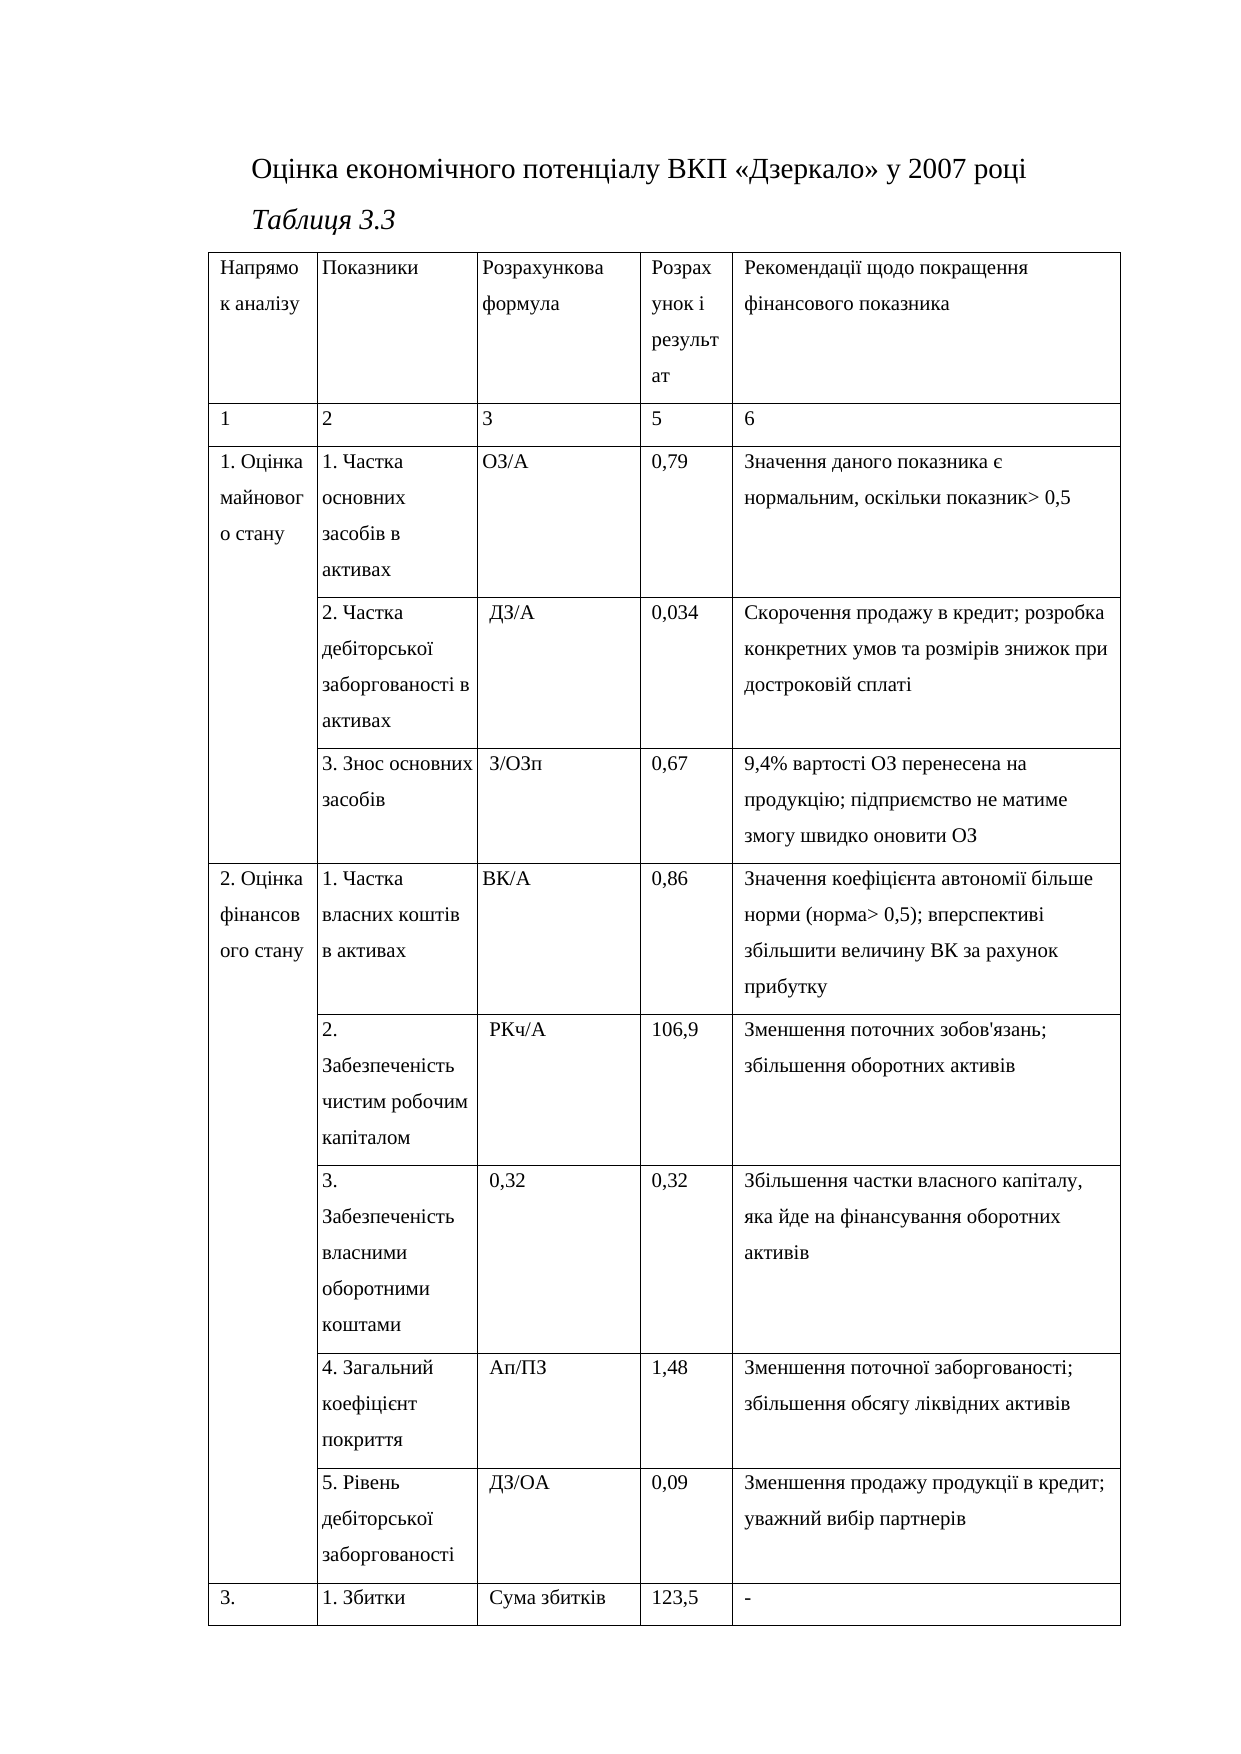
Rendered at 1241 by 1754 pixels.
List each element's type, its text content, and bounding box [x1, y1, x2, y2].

table_header Показники [318, 253, 477, 403]
table_cell ОЗ/А [478, 447, 640, 597]
table_cell 6 [733, 404, 1120, 446]
table_cell 0,86 [641, 864, 732, 1014]
table_cell - [733, 1584, 1120, 1625]
table_cell 5 [641, 404, 732, 446]
table_cell 1 [209, 404, 317, 446]
table_cell ДЗ/А [478, 598, 640, 748]
table_cell 3. Забезпеченість власними оборотними коштами [318, 1166, 477, 1352]
table_header Розрахунок і результат [641, 253, 732, 403]
table_cell 4. Загальний коефіцієнт покриття [318, 1354, 477, 1467]
table_cell 106,9 [641, 1015, 732, 1165]
table_cell 0,32 [478, 1166, 640, 1352]
table_cell Зменшення продажу продукції в кредит; уважний вибір партнерів [733, 1469, 1120, 1582]
table_cell Значення даного показника є нормальним, оскільки показник> 0,5 [733, 447, 1120, 597]
table_cell 3 [478, 404, 640, 446]
table_cell 1. Частка власних коштів в активах [318, 864, 477, 1014]
table_cell 1. Частка основних засобів в активах [318, 447, 477, 597]
table_cell РКч/А [478, 1015, 640, 1165]
table_cell 1. Оцінка майнового стану [209, 447, 317, 863]
table_cell 2 [318, 404, 477, 446]
table_cell Значення коефіцієнта автономії більше норми (норма> 0,5); вперспективі збільшити величину ВК за рахунок прибутку [733, 864, 1120, 1014]
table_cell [209, 1584, 317, 1625]
table_cell 5. Рівень дебіторської заборгованості [318, 1469, 477, 1582]
table_cell 2. Забезпеченість чистим робочим капіталом [318, 1015, 477, 1165]
table_cell 0,67 [641, 749, 732, 863]
text Таблиця 3.3 [177, 202, 1152, 236]
table_cell 1,48 [641, 1354, 732, 1467]
table_cell 9,4% вартості ОЗ перенесена на продукцію; підприємство не матиме змогу швидко оновити ОЗ [733, 749, 1120, 863]
table_cell 2. Частка дебіторської заборгованості в активах [318, 598, 477, 748]
table_cell 2. Оцінка фінансового стану [209, 864, 317, 1582]
table_cell Зменшення поточних зобов'язань; збільшення оборотних активів [733, 1015, 1120, 1165]
table_cell 1. Збитки [318, 1584, 477, 1625]
table_cell 0,32 [641, 1166, 732, 1352]
text Оцінка економічного потенціалу ВКП «Дзеркало» у 2007 році [177, 152, 1152, 185]
table_cell 3. Знос основних засобів [318, 749, 477, 863]
table_header Напрямок аналізу [209, 253, 317, 403]
table_cell 0,034 [641, 598, 732, 748]
table_cell Ап/ПЗ [478, 1354, 640, 1467]
table_cell ДЗ/ОА [478, 1469, 640, 1582]
table_cell ВК/А [478, 864, 640, 1014]
table_cell Збільшення частки власного капіталу, яка йде на фінансування оборотних активів [733, 1166, 1120, 1352]
table_header Рекомендації щодо покращення фінансового показника [733, 253, 1120, 403]
table_cell Скорочення продажу в кредит; розробка конкретних умов та розмірів знижок при достроковій сплаті [733, 598, 1120, 748]
table_cell 0,79 [641, 447, 732, 597]
table_cell 123,5 [641, 1584, 732, 1625]
table_cell 0,09 [641, 1469, 732, 1582]
table_header Розрахункова формула [478, 253, 640, 403]
table_cell З/ОЗп [478, 749, 640, 863]
table_cell Зменшення поточної заборгованості; збільшення обсягу ліквідних активів [733, 1354, 1120, 1467]
table_cell Сума збитків [478, 1584, 640, 1625]
